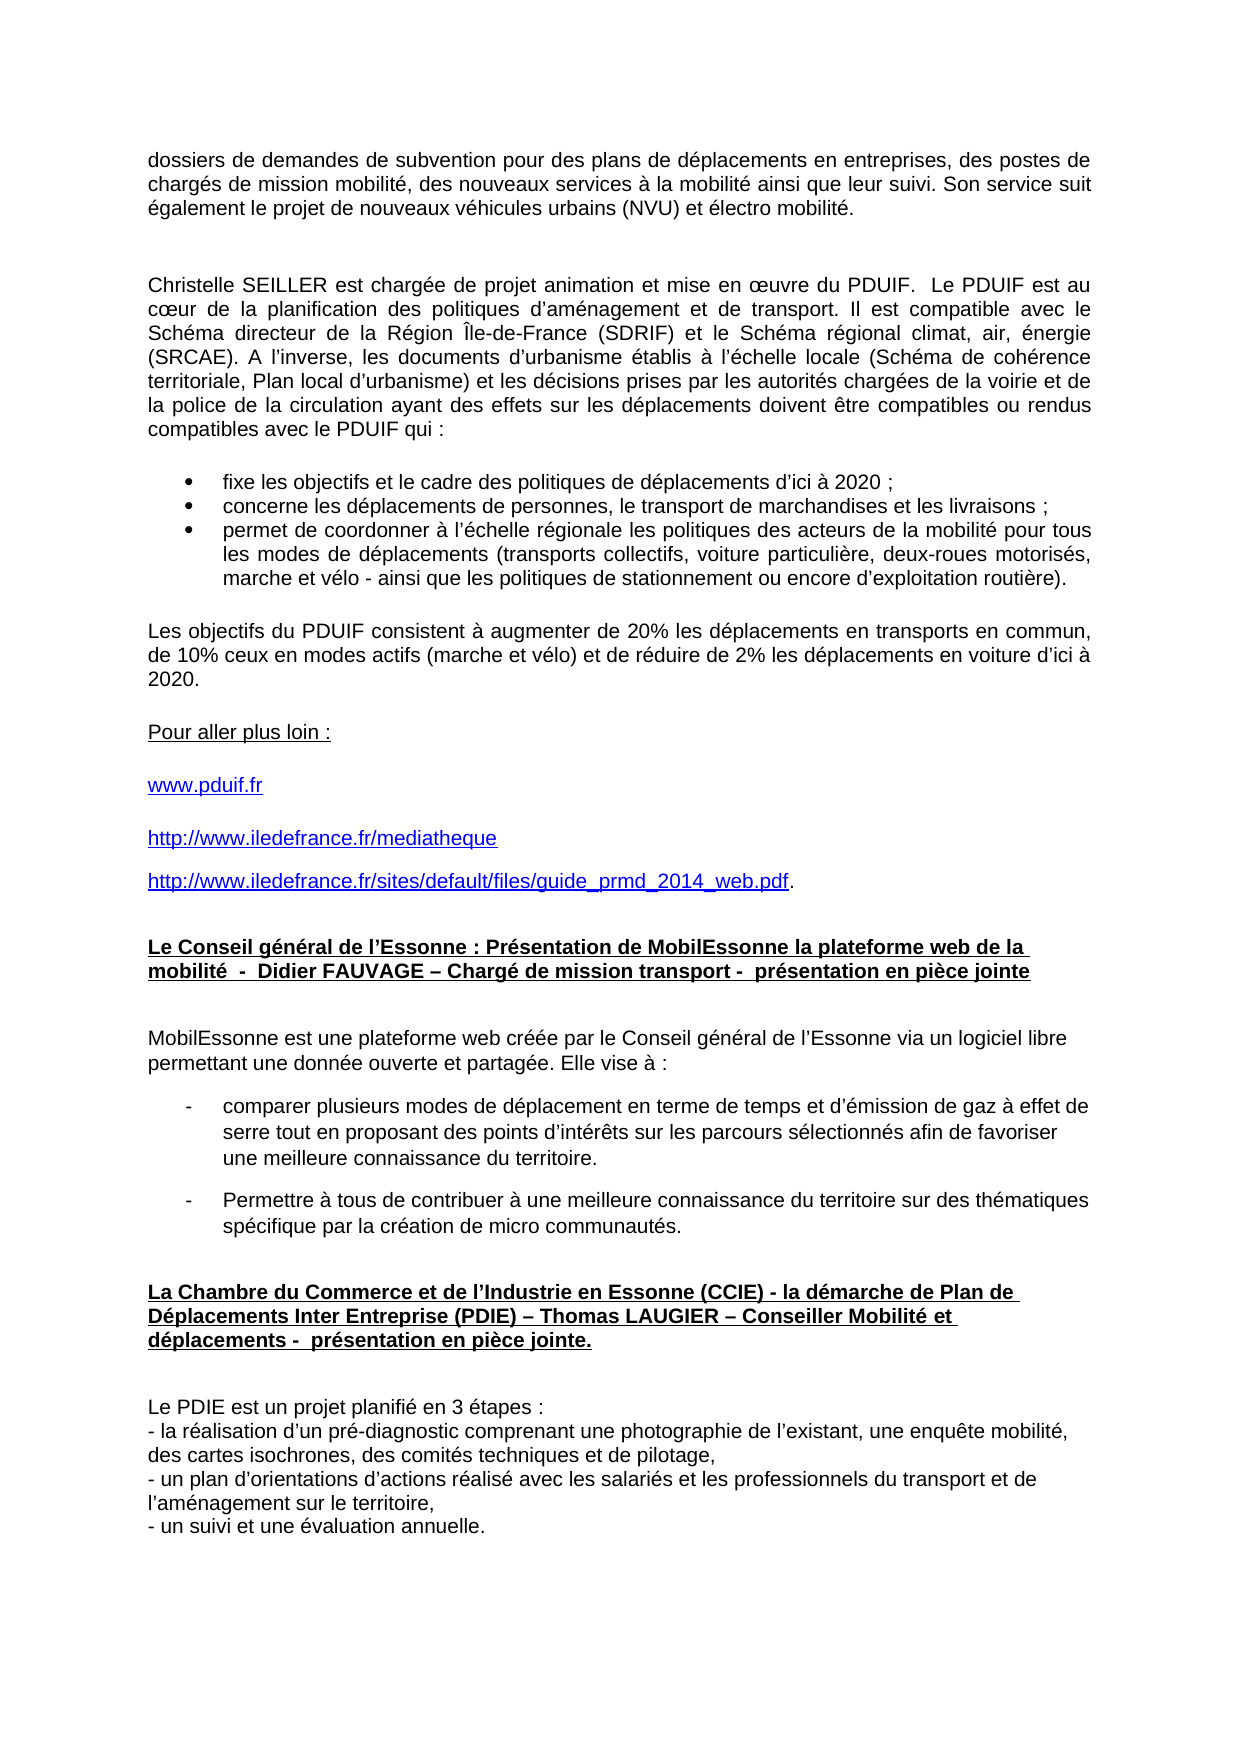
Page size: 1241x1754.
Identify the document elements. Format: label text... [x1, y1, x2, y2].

text http://www.iledefrance.fr/mediatheque [148, 826, 1093, 850]
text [148, 148, 1093, 219]
text - un suivi et une évaluation annuelle. [148, 1514, 1093, 1538]
list concerne les déplacements de personnes, le transport de marchandises et les livraisons ; [185, 493, 1093, 518]
list comparer plusieurs modes de déplacement en terme de temps et d’émission de gaz à effet de serre tout en proposant des points d’intérêts sur les parcours sélectionnés afin de favoriser une meilleure connaissance du territoire. [185, 1094, 1093, 1169]
text Le Conseil général de l’Essonne : Présentation de MobilEssonne la plateforme web de la mobilité - Didier FAUVAGE – Chargé de mission transport - présentation en pièce jointe [148, 935, 1093, 983]
text Pour aller plus loin : [148, 720, 1093, 744]
list permet de coordonner à l’échelle régionale les politiques des acteurs de la mobilité pour tous les modes de déplacements (transports collectifs, voiture particulière, deux-roues motorisés, marche et vélo - ainsi que les politiques de stationnement ou encore d’exploitation routière). [185, 518, 1093, 589]
text http://www.iledefrance.fr/sites/default/files/guide_prmd_2014_web.pdf. [148, 868, 1093, 892]
text Le PDIE est un projet planifié en 3 étapes : [148, 1394, 1093, 1418]
text MobilEssonne est une plateforme web créée par le Conseil général de l’Essonne via un logiciel libre permettant une donnée ouverte et partagée. Elle vise à : [148, 1025, 1093, 1075]
text Christelle SEILLER est chargée de projet animation et mise en œuvre du PDUIF. Le PDUIF est au cœur de la planification des politiques d’aménagement et de transport. Il est compatible avec le Schéma directeur de la Région Île-de-France (SDRIF) et le Schéma régional climat, air, énergie (SRCAE). A l’inverse, les documents d’urbanisme établis à l’échelle locale (Schéma de cohérence territoriale, Plan local d’urbanisme) et les décisions prises par les autorités chargées de la voirie et de la police de la circulation ayant des effets sur les déplacements doivent être compatibles ou rendus compatibles avec le PDUIF qui : [148, 273, 1093, 440]
list fixe les objectifs et le cadre des politiques de déplacements d’ici à 2020 ; [185, 469, 1093, 493]
text Les objectifs du PDUIF consistent à augmenter de 20% les déplacements en transports en commun, de 10% ceux en modes actifs (marche et vélo) et de réduire de 2% les déplacements en voiture d’ici à 2020. [148, 619, 1093, 691]
text - la réalisation d’un pré-diagnostic comprenant une photographie de l’existant, une enquête mobilité, des cartes isochrones, des comités techniques et de pilotage, [148, 1418, 1093, 1466]
text www.pduif.fr [148, 773, 1093, 797]
text - un plan d’orientations d’actions réalisé avec les salariés et les professionnels du transport et de l’aménagement sur le territoire, [148, 1466, 1093, 1514]
text La Chambre du Commerce et de l’Industrie en Essonne (CCIE) - la démarche de Plan de Déplacements Inter Entreprise (PDIE) – Thomas LAUGIER – Conseiller Mobilité et déplacements - présentation en pièce jointe. [148, 1280, 1093, 1352]
list Permettre à tous de contribuer à une meilleure connaissance du territoire sur des thématiques spécifique par la création de micro communautés. [185, 1188, 1093, 1238]
